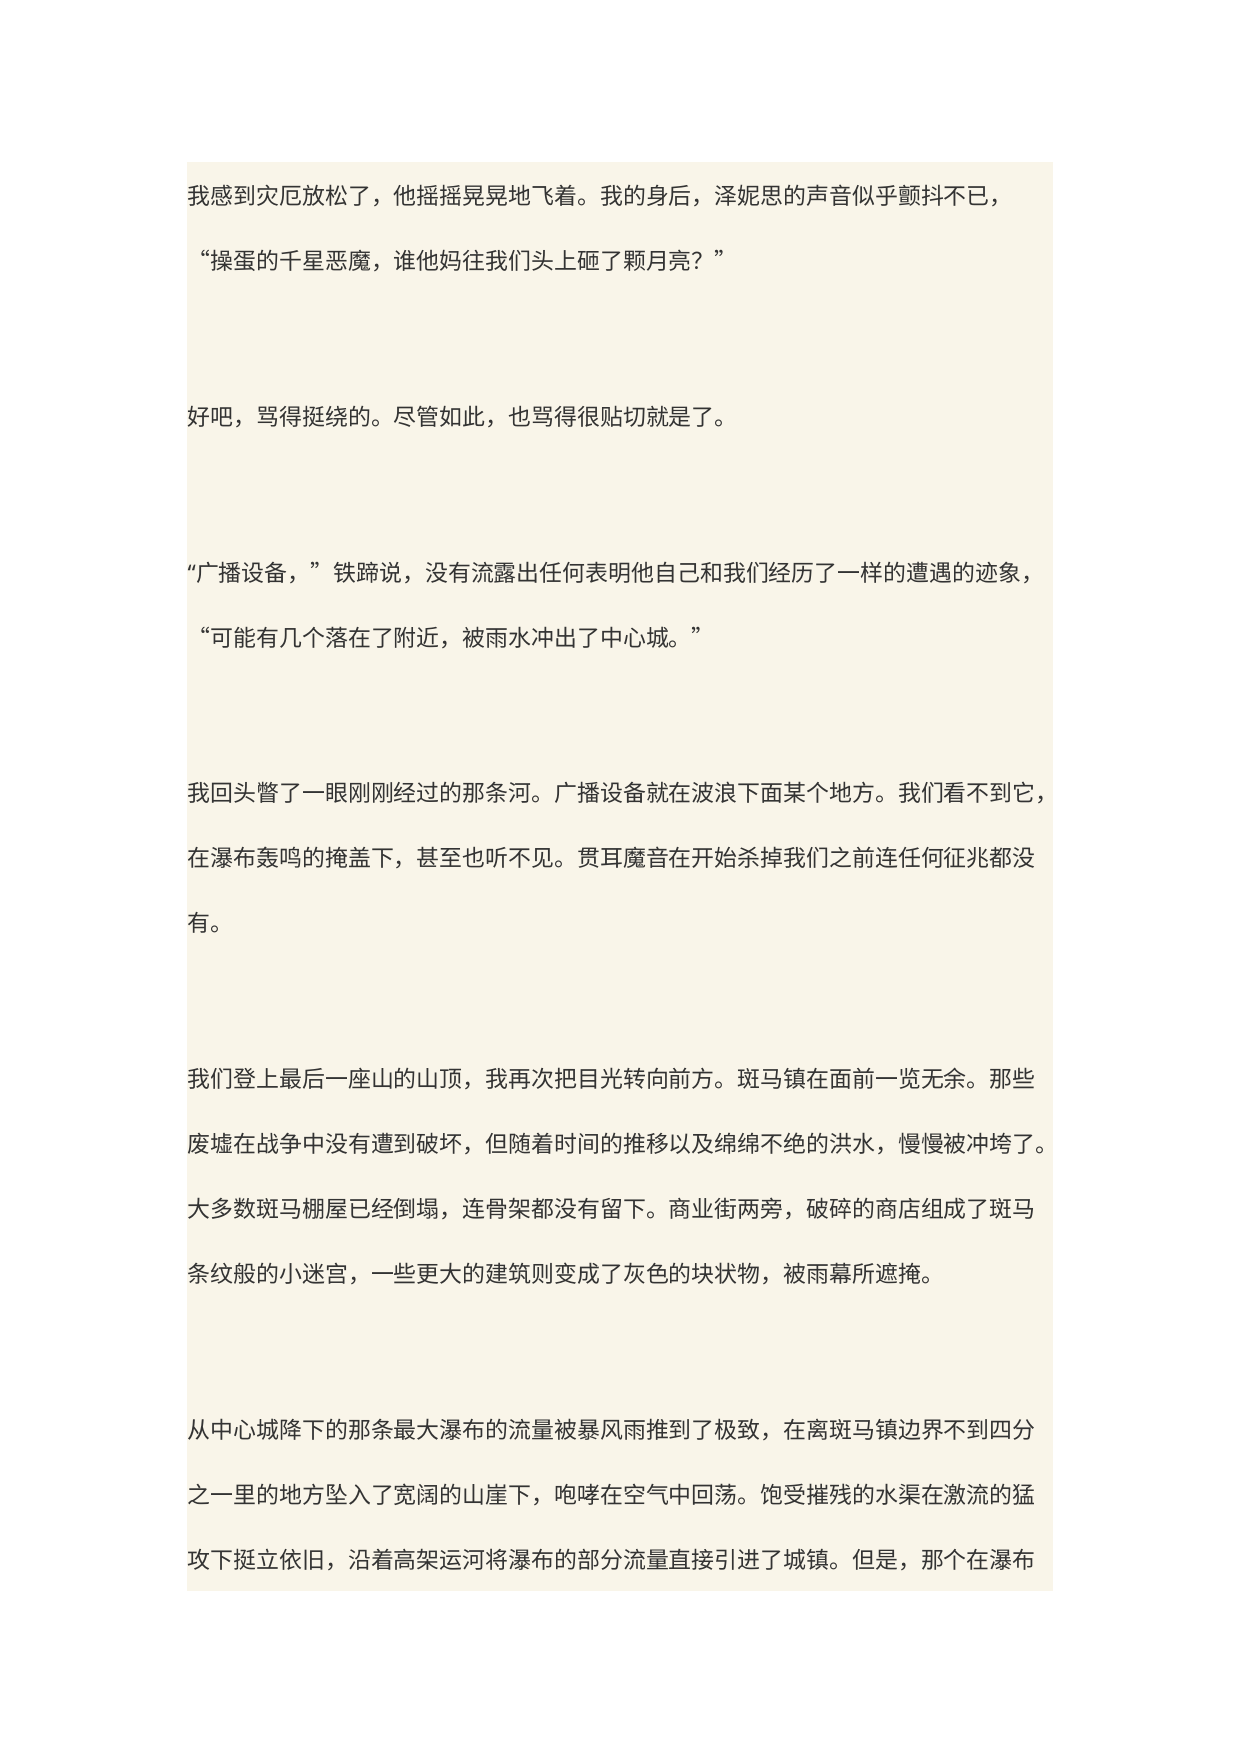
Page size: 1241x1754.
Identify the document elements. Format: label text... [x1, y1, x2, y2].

text “广播设备，”铁蹄说，没有流露出任何表明他自己和我们经历了一样的遭遇的迹象，“可能有几个落在了附近，被雨水冲出了中心城。” [187, 539, 1053, 669]
text 好吧，骂得挺绕的。尽管如此，也骂得很贴切就是了。 [187, 383, 1053, 448]
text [187, 1396, 1053, 1591]
text 我感到灾厄放松了，他摇摇晃晃地飞着。我的身后，泽妮思的声音似乎颤抖不已，“操蛋的千星恶魔，谁他妈往我们头上砸了颗月亮？” [187, 162, 1053, 292]
text 我们登上最后一座山的山顶，我再次把目光转向前方。斑马镇在面前一览无余。那些废墟在战争中没有遭到破坏，但随着时间的推移以及绵绵不绝的洪水，慢慢被冲垮了。大多数斑马棚屋已经倒塌，连骨架都没有留下。商业街两旁，破碎的商店组成了斑马条纹般的小迷宫，一些更大的建筑则变成了灰色的块状物，被雨幕所遮掩。 [187, 1045, 1053, 1305]
text 我回头瞥了一眼刚刚经过的那条河。广播设备就在波浪下面某个地方。我们看不到它，在瀑布轰鸣的掩盖下，甚至也听不见。贯耳魔音在开始杀掉我们之前连任何征兆都没有。 [187, 759, 1053, 954]
